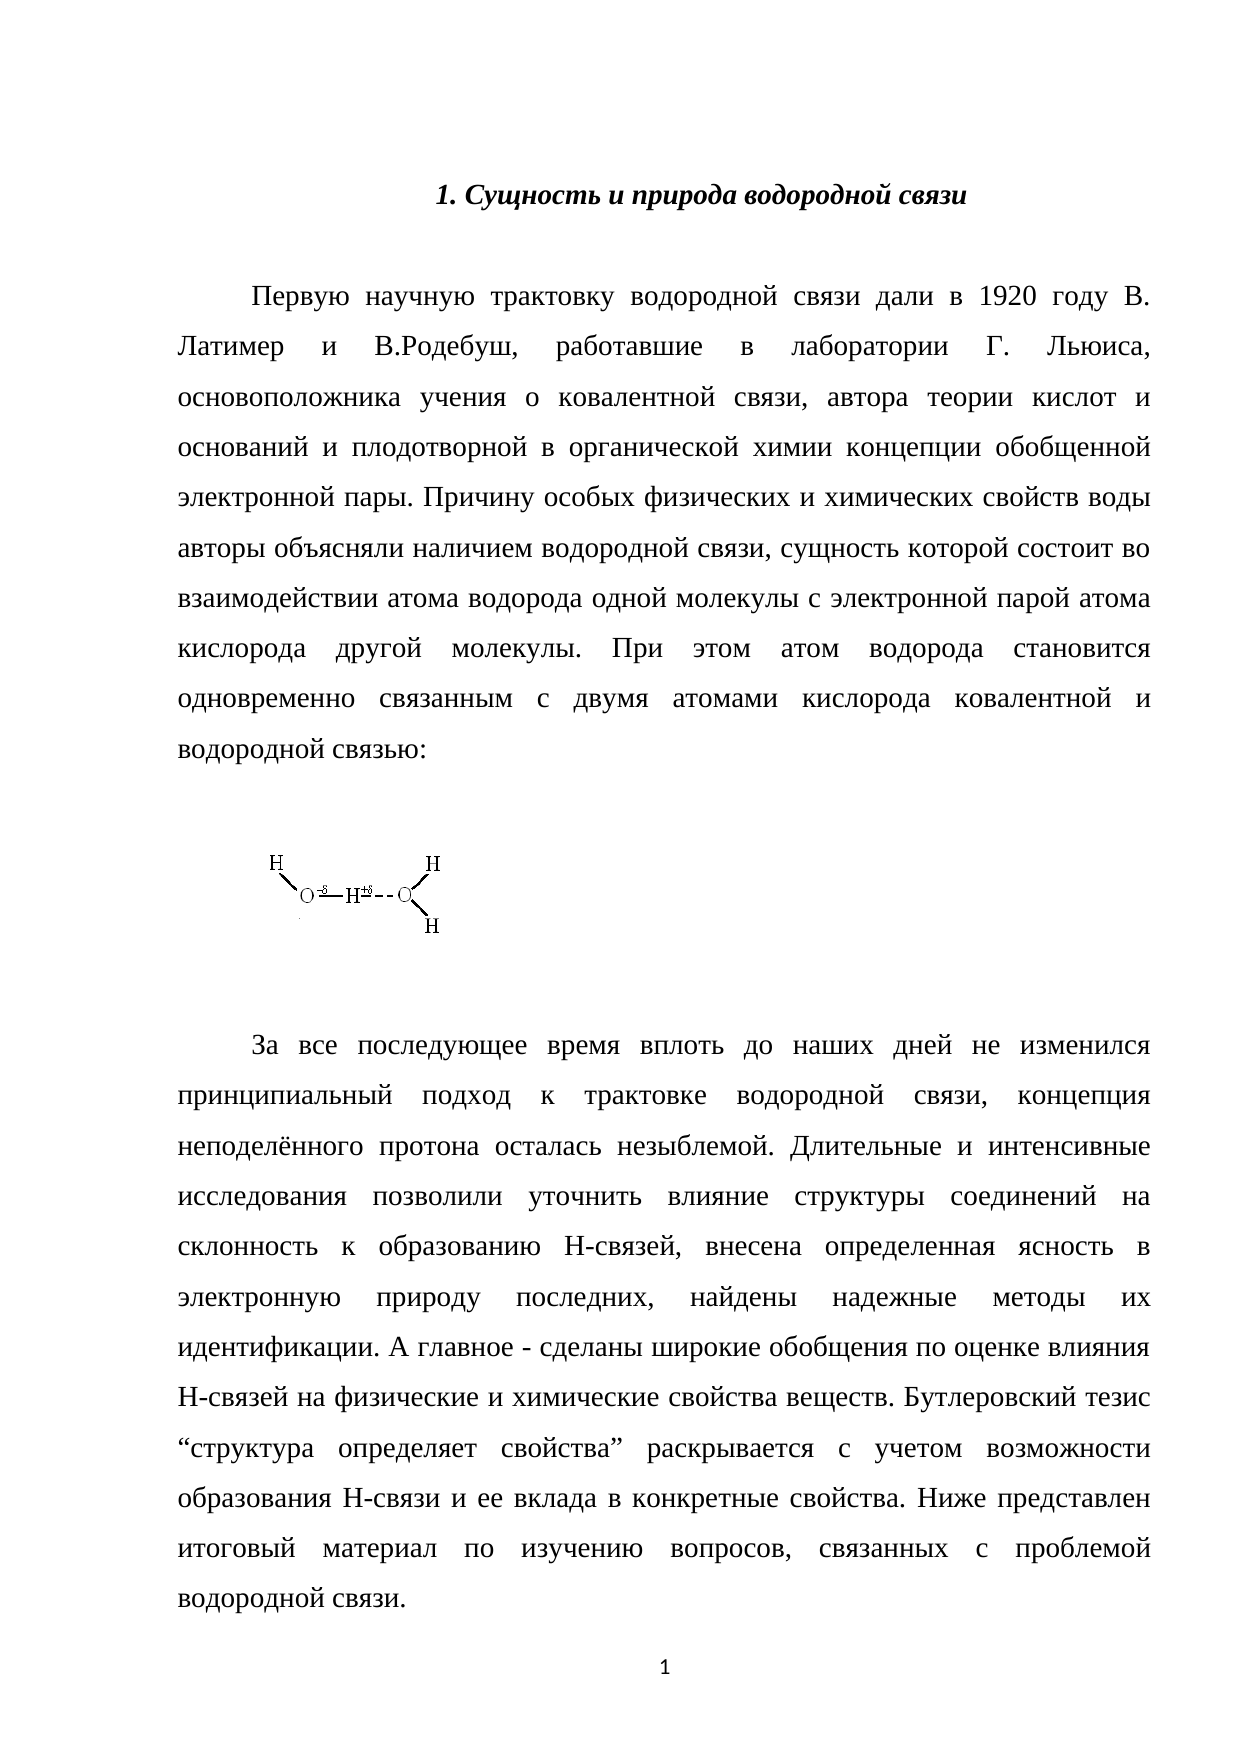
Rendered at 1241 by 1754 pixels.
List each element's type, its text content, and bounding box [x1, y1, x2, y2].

text 1. Сущность и природа водородной связи [177, 177, 1152, 211]
picture [251, 831, 481, 963]
text За все последующее время вплоть до наших дней не изменился принципиальный подход к трактовке водородной связи, концепция неподелённого протона осталась незыблемой. Длительные и интенсивные исследования позволили уточнить влияние структуры соединений на склонность к образованию Н-связей, внесена определенная ясность в электронную природу последних, найдены надежные методы их идентификации. А главное - сделаны широкие обобщения по оценке влияния Н-связей на физические и химические свойства веществ. Бутлеровский тезис “структура определяет свойства” раскрывается с учетом возможности образования Н-связи и ее вклада в конкретные свойства. Ниже представлен итоговый материал по изучению вопросов, связанных с проблемой водородной связи. [177, 1027, 1152, 1614]
text Первую научную трактовку водородной связи дали в 1920 году В. Латимер и В.Родебуш, работавшие в лаборатории Г. Льюиса, основоположника учения о ковалентной связи, автора теории кислот и оснований и плодотворной в органической химии концепции обобщенной электронной пары. Причину особых физических и химических свойств воды авторы объясняли наличием водородной связи, сущность которой состоит во взаимодействии атома водорода одной молекулы с электронной парой атома кислорода другой молекулы. При этом атом водорода становится одновременно связанным с двумя атомами кислорода ковалентной и водородной связью: [177, 278, 1152, 764]
